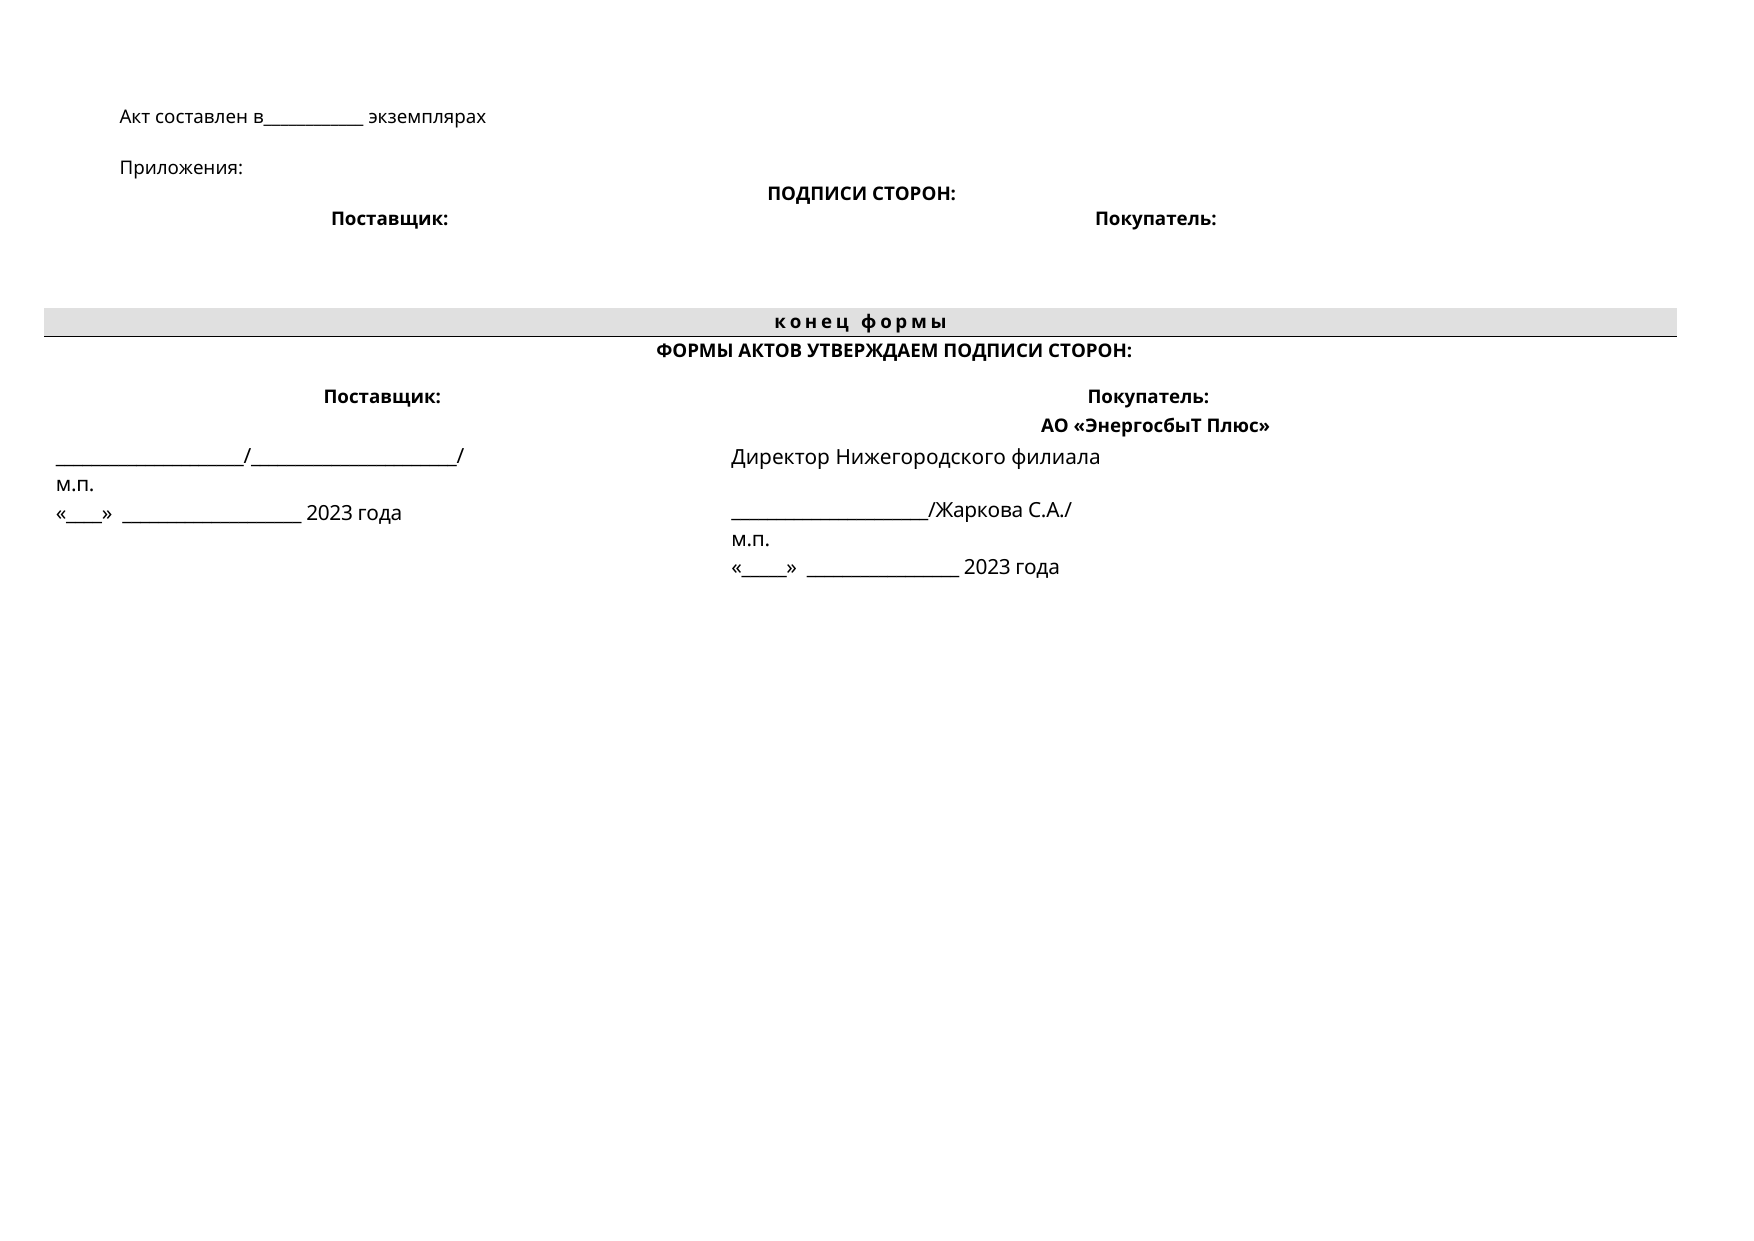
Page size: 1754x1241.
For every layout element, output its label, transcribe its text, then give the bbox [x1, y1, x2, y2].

text ПОДПИСИ СТОРОН: [44, 180, 1679, 205]
table_header Покупатель: АО «ЭнергосбыТ Плюс» Директор Нижегородского филиала ______________________/Жаркова С.А./ м.п. «_____» _________________ 2023 года [720, 383, 1576, 584]
table_header Поставщик: _____________________/_______________________/ м.п. «____» ____________________ 2023 года [44, 383, 720, 584]
text конец формы [44, 308, 1677, 336]
text Приложения: [119, 154, 1679, 180]
text ФОРМЫ АКТОВ УТВЕРЖДАЕМ ПОДПИСИ СТОРОН: [44, 337, 1679, 362]
table_header Поставщик: [44, 205, 735, 308]
table_header Покупатель: [735, 205, 1576, 308]
text Акт составлен в____________ экземплярах [119, 103, 1679, 129]
